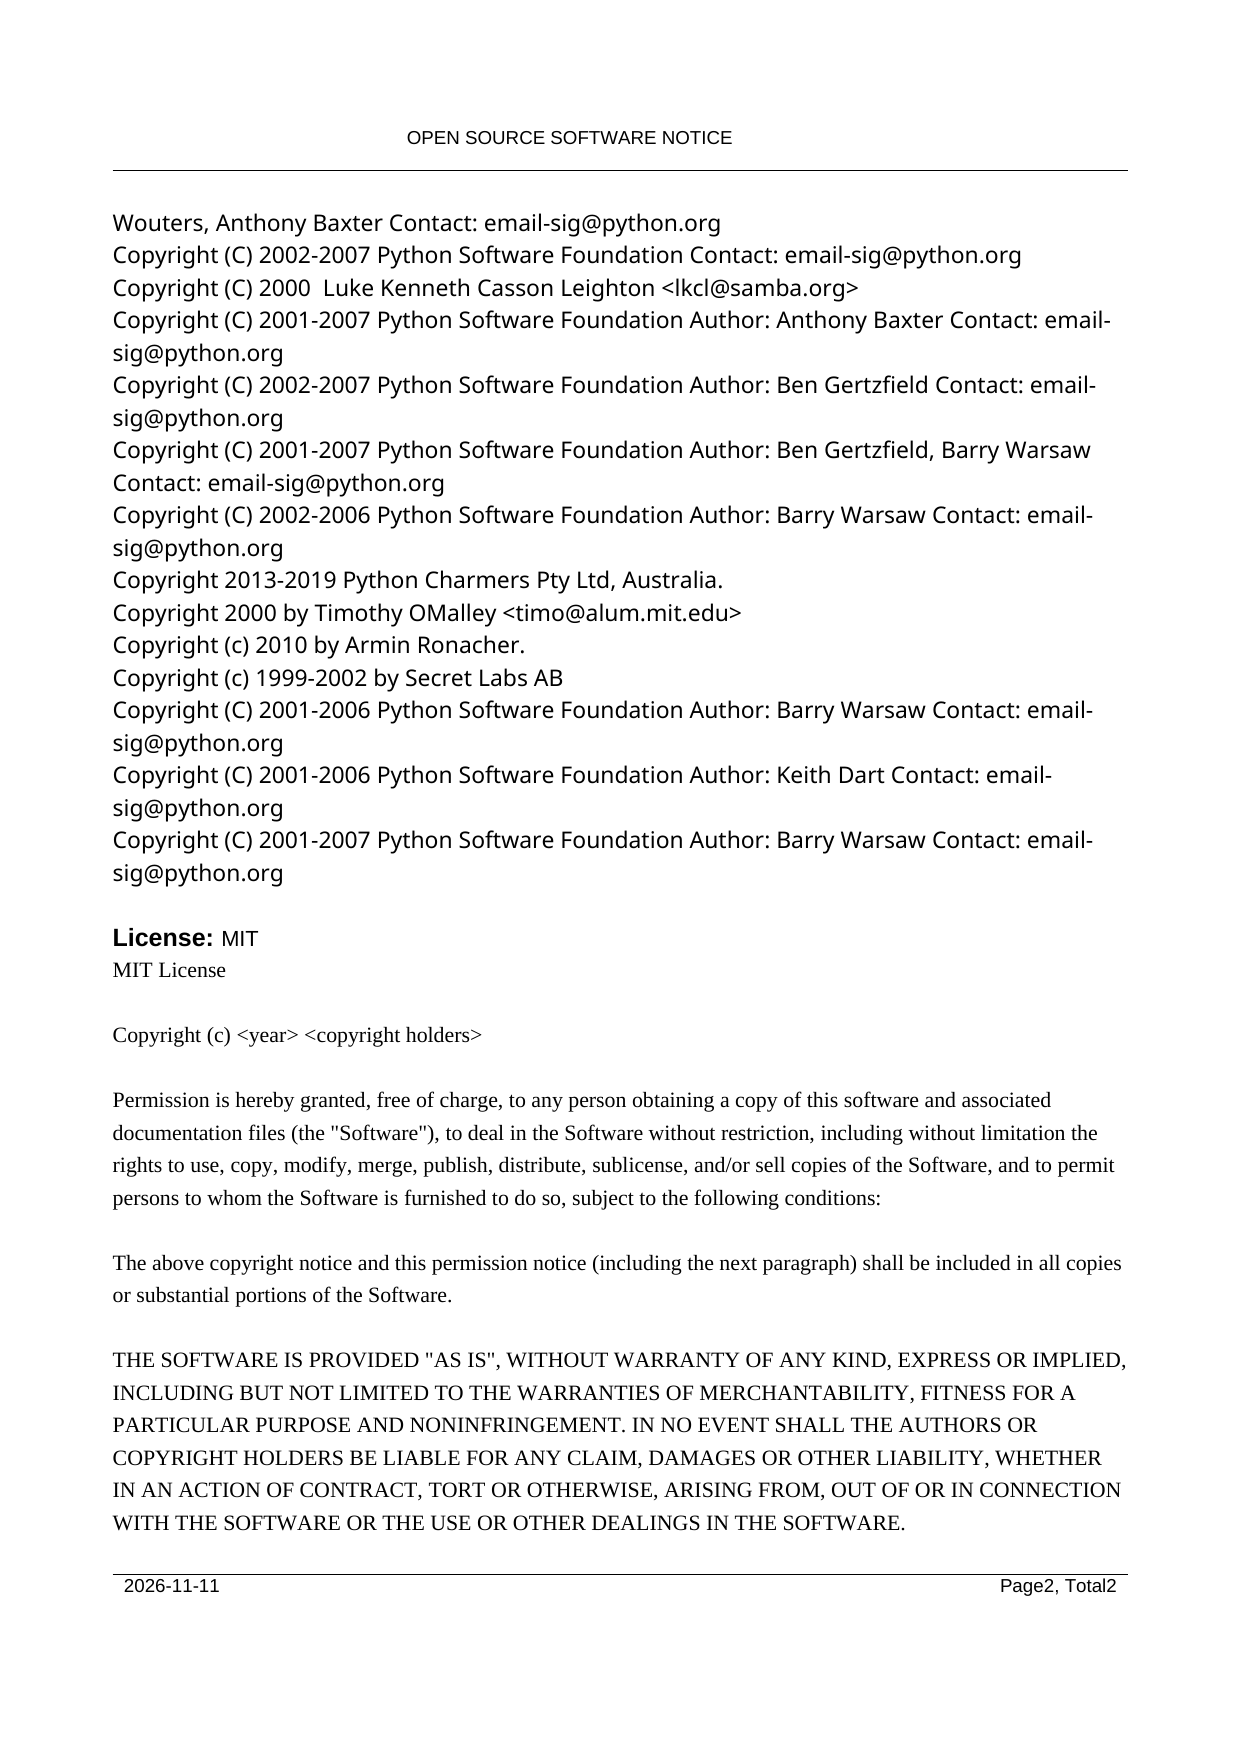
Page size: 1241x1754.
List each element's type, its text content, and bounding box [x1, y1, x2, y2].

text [112, 206, 1128, 921]
text License: MIT [112, 921, 1128, 954]
text MIT License Copyright (c) <year> <copyright holders> Permission is hereby granted, free of charge, to any person obtaining a copy of this software and associated documentation files (the "Software"), to deal in the Software without restriction, including without limitation the rights to use, copy, modify, merge, publish, distribute, sublicense, and/or sell copies of the Software, and to permit persons to whom the Software is furnished to do so, subject to the following conditions: The above copyright notice and this permission notice (including the next paragraph) shall be included in all copies or substantial portions of the Software. THE SOFTWARE IS PROVIDED "AS IS", WITHOUT WARRANTY OF ANY KIND, EXPRESS OR IMPLIED, INCLUDING BUT NOT LIMITED TO THE WARRANTIES OF MERCHANTABILITY, FITNESS FOR A PARTICULAR PURPOSE AND NONINFRINGEMENT. IN NO EVENT SHALL THE AUTHORS OR COPYRIGHT HOLDERS BE LIABLE FOR ANY CLAIM, DAMAGES OR OTHER LIABILITY, WHETHER IN AN ACTION OF CONTRACT, TORT OR OTHERWISE, ARISING FROM, OUT OF OR IN CONNECTION WITH THE SOFTWARE OR THE USE OR OTHER DEALINGS IN THE SOFTWARE. [112, 954, 1128, 1539]
